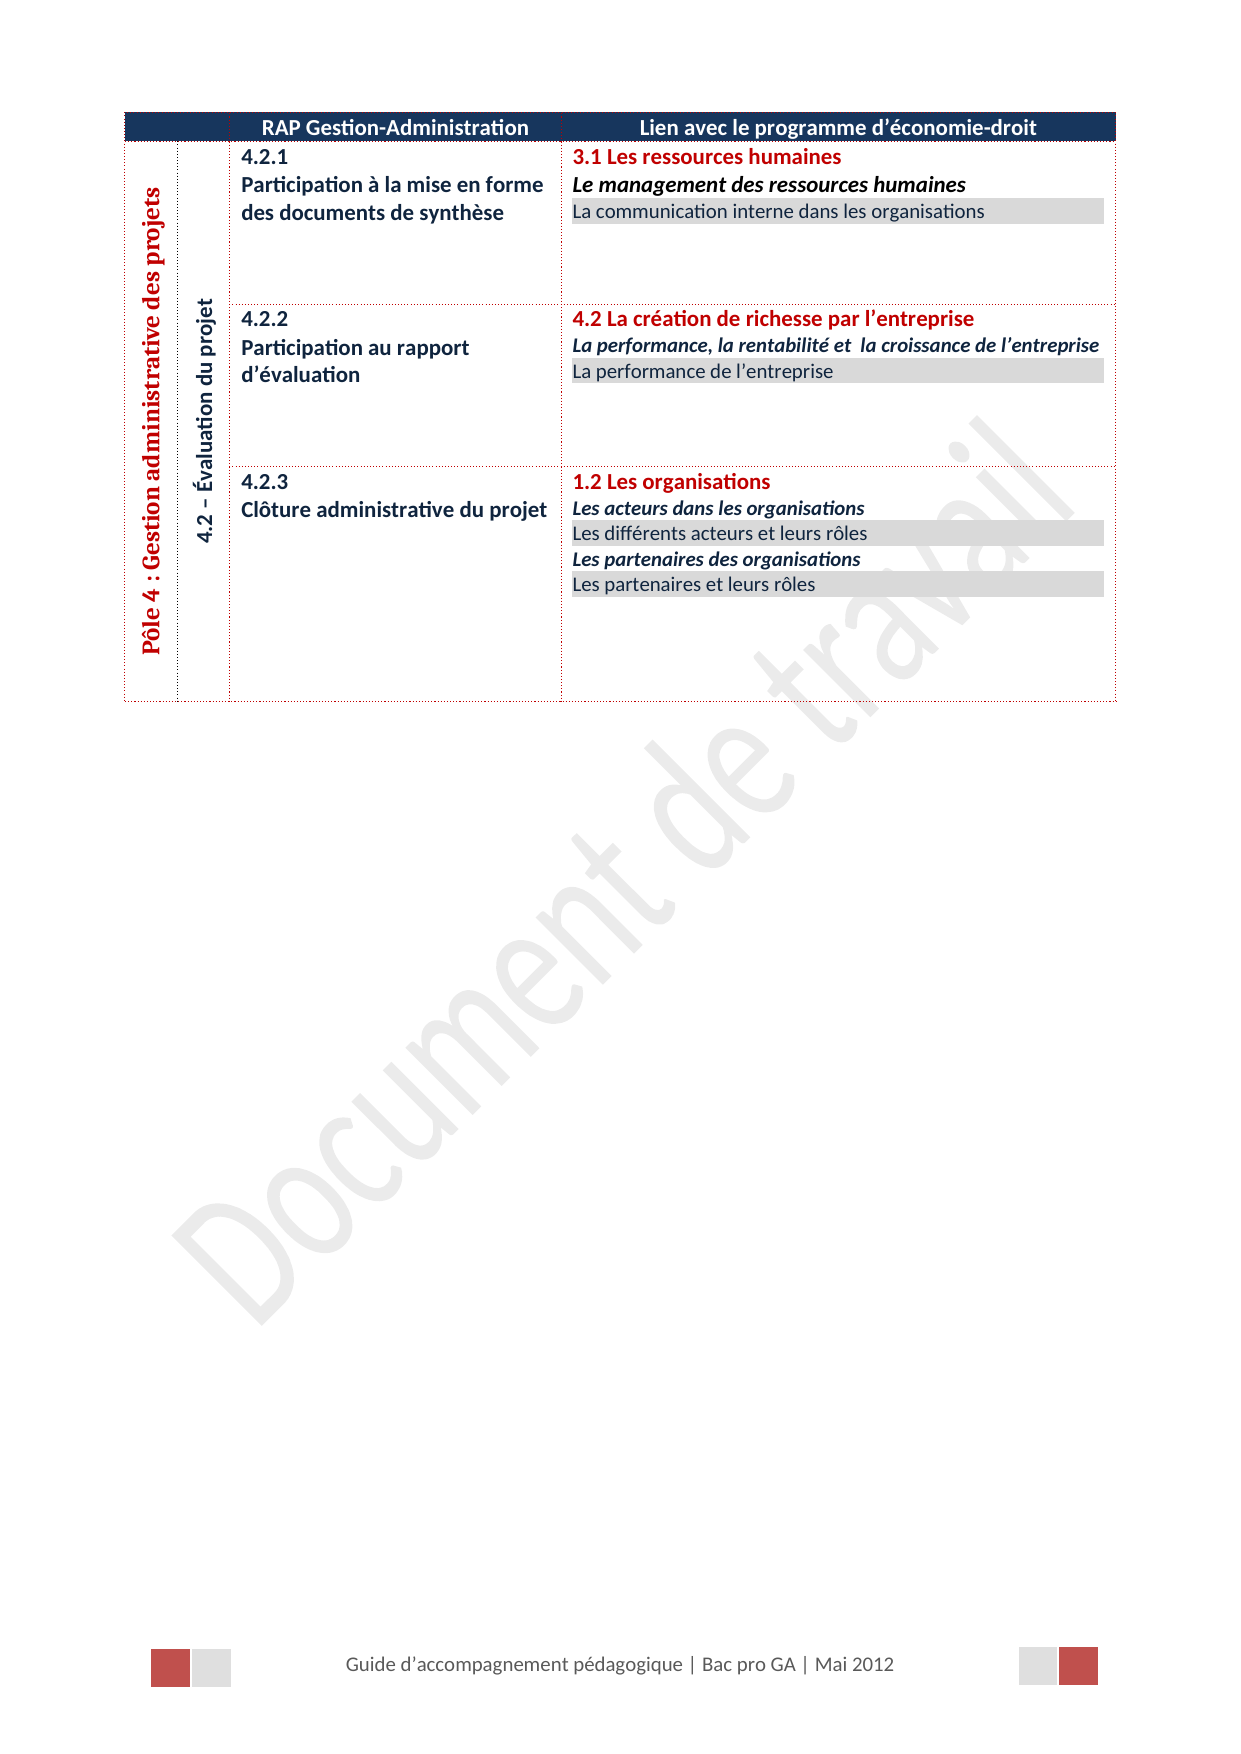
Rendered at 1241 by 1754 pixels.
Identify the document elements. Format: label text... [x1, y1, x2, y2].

table_cell 4.2.2 Participation au rapport d’évaluation [230, 304, 561, 466]
table_cell 4.2.1 Participation à la mise en forme des documents de synthèse [230, 141, 561, 303]
table_header [125, 112, 230, 141]
table_cell 3.1 Les ressources humaines Le management des ressources humaines La communication interne dans les organisations [561, 141, 1116, 303]
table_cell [125, 141, 178, 701]
table_header RAP Gestion-Administration [230, 112, 561, 141]
table_header Lien avec le programme d’économie-droit [561, 112, 1116, 141]
table_cell 4.2 – Évaluation du projet [178, 141, 230, 701]
table_cell 4.2.3 Clôture administrative du projet [230, 466, 561, 701]
table_cell 4.2 La création de richesse par l’entreprise La performance, la rentabilité et la croissance de l’entreprise La performance de l’entreprise [561, 304, 1116, 466]
